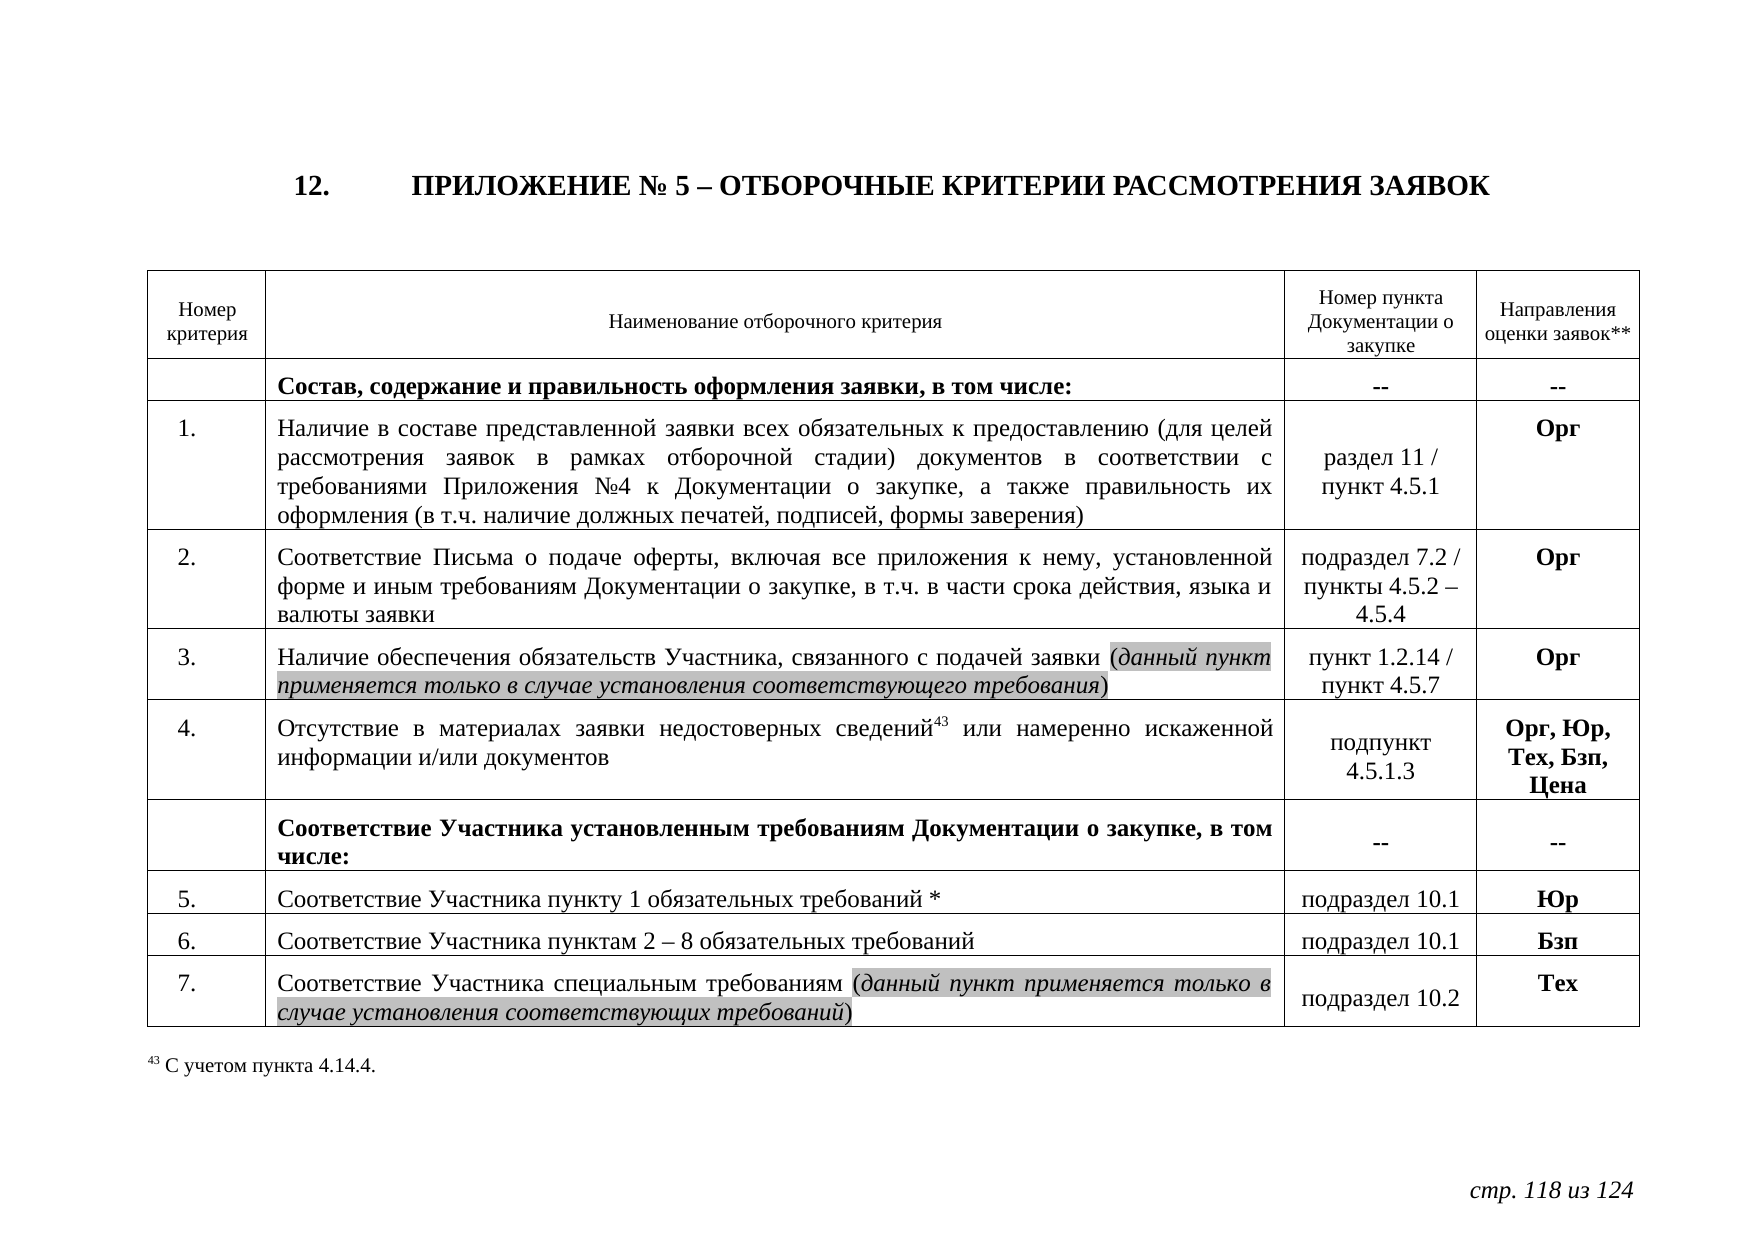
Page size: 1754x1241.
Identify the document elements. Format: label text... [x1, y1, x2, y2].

table_cell подраздел 10.2 [1285, 956, 1476, 1026]
table_cell раздел 11 / пункт 4.5.1 [1285, 401, 1476, 528]
table_cell Наличие обеспечения обязательств Участника, связанного с подачей заявки (данный пункт применяется только в случае установления соответствующего требования) [266, 629, 1284, 699]
table_cell Орг, Юр, Тех, Бзп, Цена [1477, 700, 1639, 799]
table_cell Наличие в составе представленной заявки всех обязательных к предоставлению (для целей рассмотрения заявок в рамках отборочной стадии) документов в соответствии с требованиями Приложения №4 к Документации о закупке, а также правильность их оформления (в т.ч. наличие должных печатей, подписей, формы заверения) [266, 401, 1284, 528]
table_cell подпункт 4.5.1.3 [1285, 700, 1476, 799]
table_cell Орг [1477, 401, 1639, 528]
table_cell [148, 401, 265, 528]
table_cell [148, 629, 265, 699]
table_cell -- [1285, 800, 1476, 870]
table_cell Состав, содержание и правильность оформления заявки, в том числе: [266, 359, 1284, 400]
table_cell -- [1477, 800, 1639, 870]
table_cell подраздел 10.1 [1285, 871, 1476, 912]
table_cell Соответствие Участника установленным требованиям Документации о закупке, в том числе: [266, 800, 1284, 870]
table_cell [148, 800, 265, 870]
table_cell -- [1285, 359, 1476, 400]
table_cell [148, 871, 265, 912]
table_cell Соответствие Участника пункту 1 обязательных требований * [266, 871, 1284, 912]
table_cell Отсутствие в материалах заявки недостоверных сведений или намеренно искаженной информации и/или документов [266, 700, 1284, 799]
table_cell подраздел 7.2 / пункты 4.5.2 – 4.5.4 [1285, 530, 1476, 628]
table_cell Тех [1477, 956, 1639, 1026]
table_header Направления оценки заявок** [1477, 271, 1639, 358]
table_cell [148, 914, 265, 955]
table_cell [148, 956, 265, 1026]
table_cell Бзп [1477, 914, 1639, 955]
table_header Номер пункта Документации о закупке [1285, 271, 1476, 358]
table_cell [148, 700, 265, 799]
table_cell Юр [1477, 871, 1639, 912]
table_header Номер критерия [148, 271, 265, 358]
table_cell подраздел 10.1 [1285, 914, 1476, 955]
table_cell [148, 359, 265, 400]
table_cell Соответствие Письма о подаче оферты, включая все приложения к нему, установленной форме и иным требованиям Документации о закупке, в т.ч. в части срока действия, языка и валюты заявки [266, 530, 1284, 628]
table_header Наименование отборочного критерия [266, 271, 1284, 358]
table_cell -- [1477, 359, 1639, 400]
subtitle ПРИЛОЖЕНИЕ № 5 – ОТБОРОЧНЫЕ КРИТЕРИИ РАССМОТРЕНИЯ ЗАЯВОК [148, 168, 1636, 202]
table_cell Орг [1477, 530, 1639, 628]
table_cell Соответствие Участника пунктам 2 – 8 обязательных требований [266, 914, 1284, 955]
table_cell [148, 530, 265, 628]
table_cell Соответствие Участника специальным требованиям (данный пункт применяется только в случае установления соответствующих требований) [266, 956, 1284, 1026]
table_cell Орг [1477, 629, 1639, 699]
table_cell пункт 1.2.14 / пункт 4.5.7 [1285, 629, 1476, 699]
